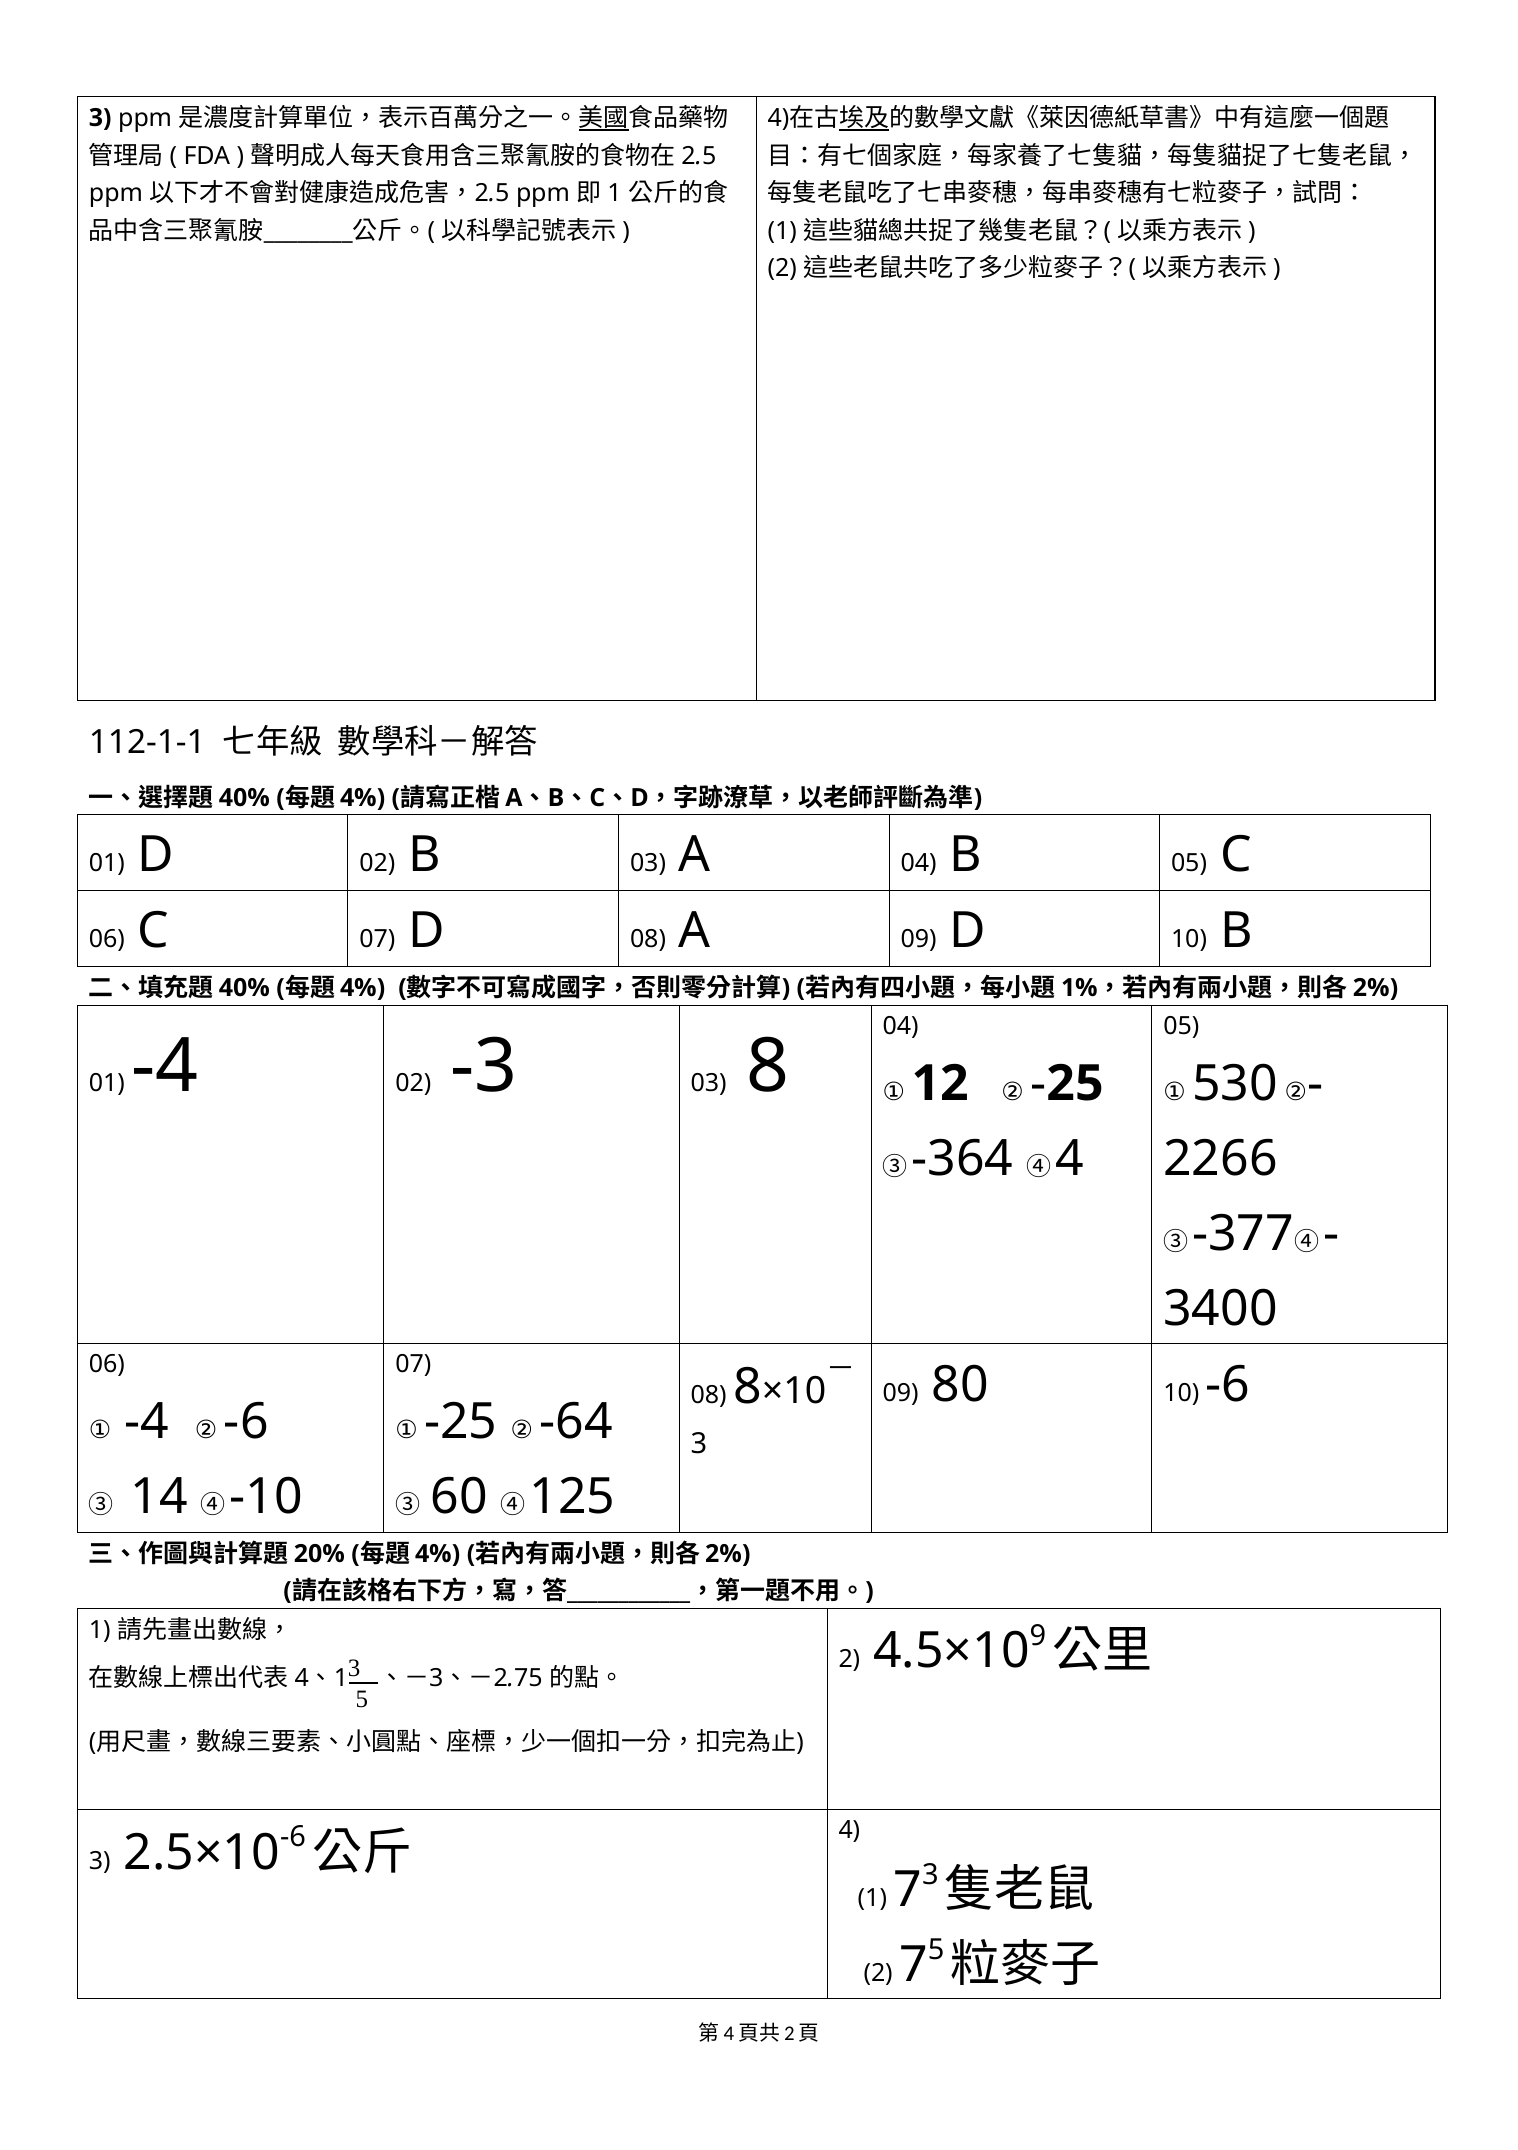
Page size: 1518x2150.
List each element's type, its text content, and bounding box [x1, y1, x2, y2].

table_cell 10) -6 [1152, 1344, 1447, 1532]
table_cell 07) ① -25 ② -64 ③ 60 ④ 125 [384, 1344, 679, 1532]
table_header 05) ① 530 ②-2266 ③ -377④ -3400 [1152, 1006, 1447, 1343]
table_header 01) D [78, 815, 347, 890]
table_cell 3) ppm 是濃度計算單位，表示百萬分之一。美國食品藥物管理局 ( FDA ) 聲明成人每天食用含三聚氰胺的食物在 2.5 ppm 以下才不會對健康造成危害，2.5 ppm 即 1 公斤的食品中含三聚氰胺________公斤。( 以科學記號表示 ) [78, 97, 756, 700]
table_cell 08) 8×10－3 [680, 1344, 871, 1532]
table_cell 09) D [890, 891, 1159, 966]
table_header 04) B [890, 815, 1159, 890]
table_cell 09) 80 [872, 1344, 1151, 1532]
table_cell 06) C [78, 891, 347, 966]
text 一、選擇題40% (每題4%) (請寫正楷A、B、C、D，字跡潦草，以老師評斷為準) [89, 776, 1429, 814]
text 112-1-1 七年級 數學科－解答 [89, 701, 1429, 776]
table_header 03) 8 [680, 1006, 871, 1343]
table_header 04) ① 12 ② -25 ③ -364 ④ 4 [872, 1006, 1151, 1343]
table_header 01) -4 [78, 1006, 383, 1343]
table_header 2) 4.5×109 公里 [828, 1609, 1440, 1809]
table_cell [828, 1810, 1440, 1998]
list 三、作圖與計算題20% (每題4%) (若內有兩小題，則各2%) [89, 1533, 1429, 1570]
table_cell 07) D [348, 891, 618, 966]
table_cell 06) ① -4 ② -6 ③ 14 ④ -10 [78, 1344, 383, 1532]
text 二、填充題40% (每題4%) (數字不可寫成國字，否則零分計算) (若內有四小題，每小題 1%，若內有兩小題，則各2%) [89, 967, 1429, 1004]
table_header 1) 請先畫出數線， 在數線上標出代表 4、1、－3、－2.75 的點。 (用尺畫，數線三要素、小圓點、座標，少一個扣一分，扣完為止) [78, 1609, 827, 1809]
table_header 05) C [1160, 815, 1430, 890]
table_header 02) B [348, 815, 618, 890]
table_header 03) A [619, 815, 889, 890]
table_cell 10) B [1160, 891, 1430, 966]
table_cell 3) 2.5×10-6 公斤 [78, 1810, 827, 1998]
table_header 02) -3 [384, 1006, 679, 1343]
table_cell 4)在古埃及的數學文獻《萊因德紙草書》中有這麼一個題目：有七個家庭，每家養了七隻貓，每隻貓捉了七隻老鼠，每隻老鼠吃了七串麥穗，每串麥穗有七粒麥子，試問： (1) 這些貓總共捉了幾隻老鼠？( 以乘方表示 ) (2) 這些老鼠共吃了多少粒麥子？( 以乘方表示 ) [757, 97, 1434, 700]
table_cell 08) A [619, 891, 889, 966]
text (請在該格右下方，寫，答____________，第一題不用。) [89, 1570, 1429, 1608]
